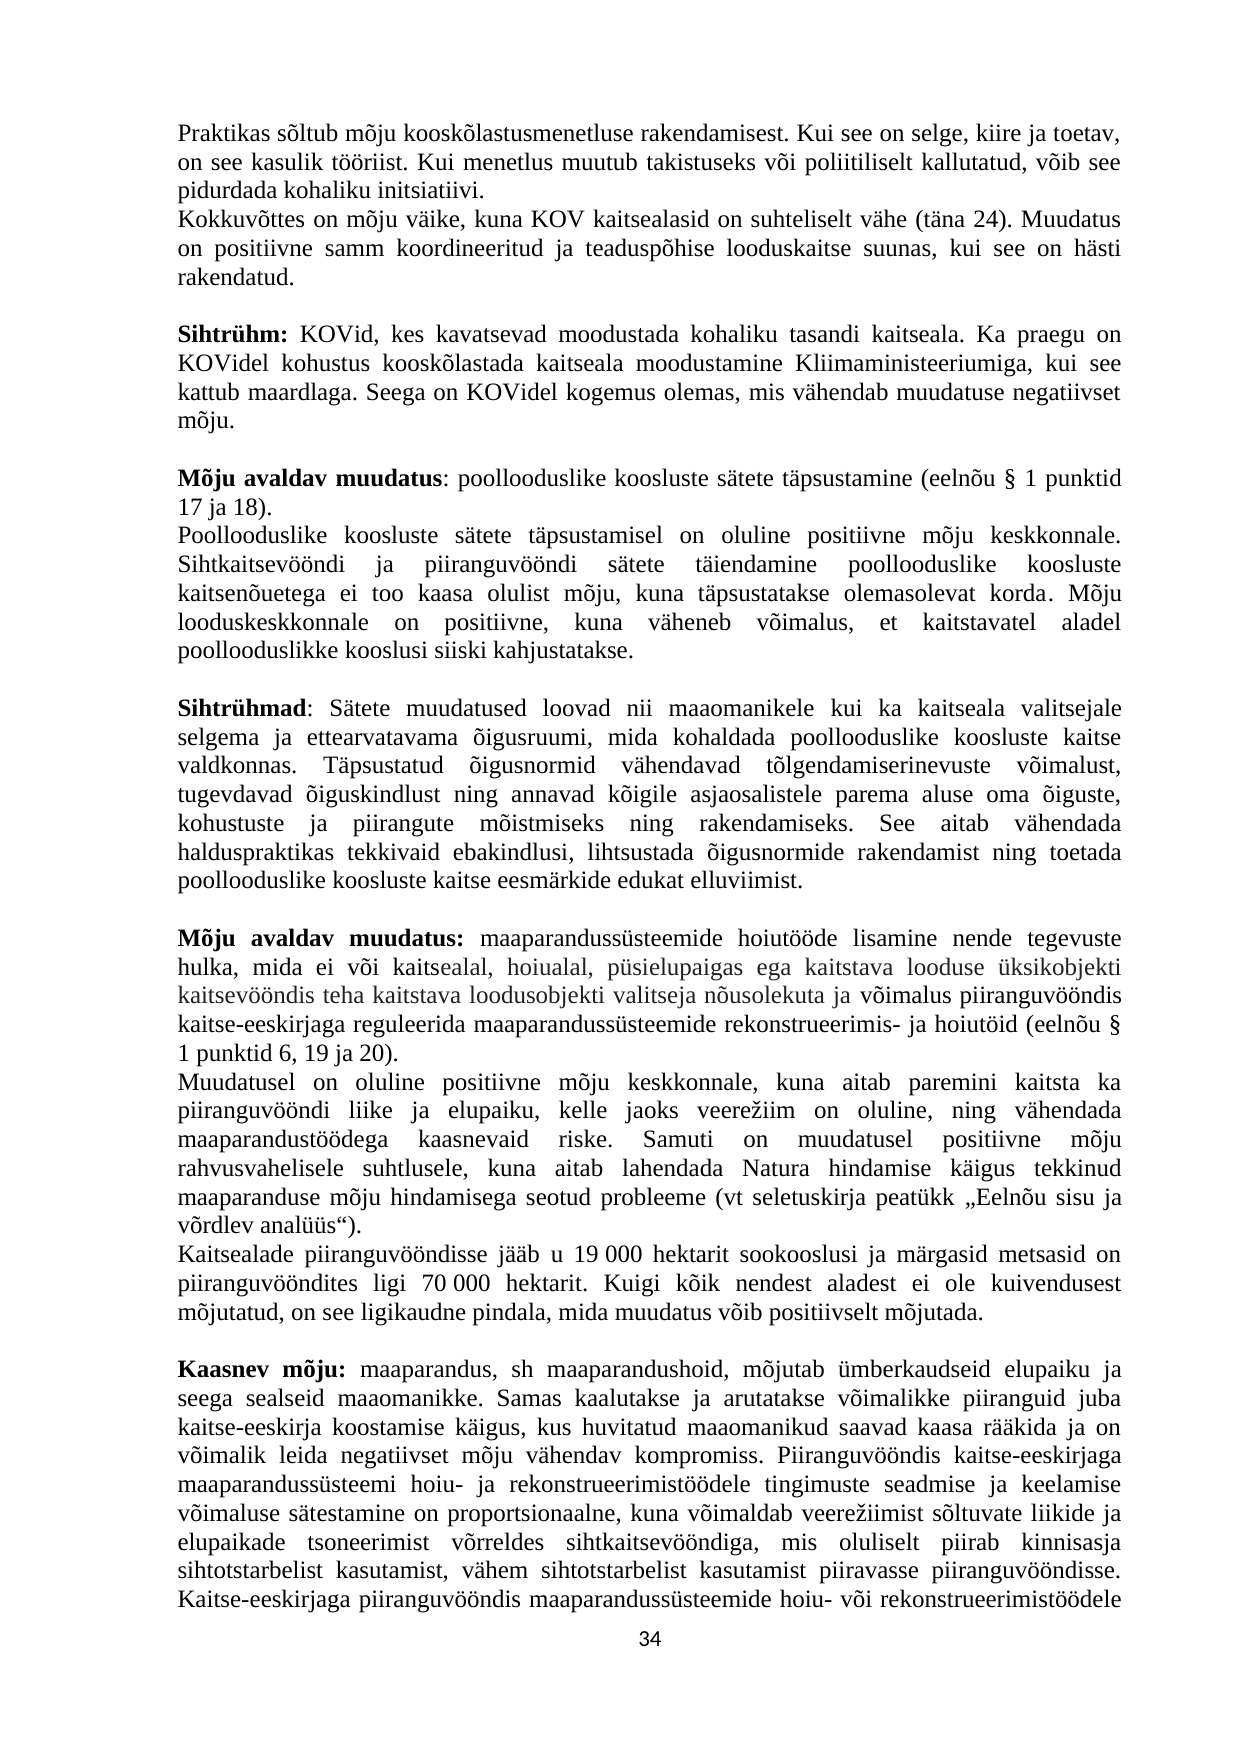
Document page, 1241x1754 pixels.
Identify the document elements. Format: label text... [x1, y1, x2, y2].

text Muudatusel on oluline positiivne mõju keskkonnale, kuna aitab paremini kaitsta ka piiranguvööndi liike ja elupaiku, kelle jaoks veerežiim on oluline, ning vähendada maaparandustöödega kaasnevaid riske. Samuti on muudatusel positiivne mõju rahvusvahelisele suhtlusele, kuna aitab lahendada Natura hindamise käigus tekkinud maaparanduse mõju hindamisega seotud probleeme (vt seletuskirja peatükk „Eelnõu sisu ja võrdlev analüüs“). [177, 1067, 1122, 1239]
text Poollooduslike koosluste sätete täpsustamisel on oluline positiivne mõju keskkonnale. Sihtkaitsevööndi ja piiranguvööndi sätete täiendamine poollooduslike koosluste kaitsenõuetega ei too kaasa olulist mõju, kuna täpsustatakse olemasolevat korda. Mõju looduskeskkonnale on positiivne, kuna väheneb võimalus, et kaitstavatel aladel poollooduslikke kooslusi siiski kahjustatakse. [177, 521, 1122, 664]
text Mõju avaldav muudatus: maaparandussüsteemide hoiutööde lisamine nende tegevuste hulka, mida ei või kaitsealal, hoiualal, püsielupaigas ega kaitstava looduse üksikobjekti kaitsevööndis teha kaitstava loodusobjekti valitseja nõusolekuta ja võimalus piiranguvööndis kaitse-eeskirjaga reguleerida maaparandussüsteemide rekonstrueerimis- ja hoiutöid (eelnõu § 1 punktid 6, 19 ja 20). [177, 981, 1122, 1067]
text Kokkuvõttes on mõju väike, kuna KOV kaitsealasid on suhteliselt vähe (täna 24). Muudatus on positiivne samm koordineeritud ja teaduspõhise looduskaitse suunas, kui see on hästi rakendatud. [177, 204, 1122, 291]
text Sihtrühmad: Sätete muudatused loovad nii maaomanikele kui ka kaitseala valitsejale selgema ja ettearvatavama õigusruumi, mida kohaldada poollooduslike koosluste kaitse valdkonnas. Täpsustatud õigusnormid vähendavad tõlgendamiserinevuste võimalust, tugevdavad õiguskindlust ning annavad kõigile asjaosalistele parema aluse oma õiguste, kohustuste ja piirangute mõistmiseks ning rakendamiseks. See aitab vähendada halduspraktikas tekkivaid ebakindlusi, lihtsustada õigusnormide rakendamist ning toetada poollooduslike koosluste kaitse eesmärkide edukat elluviimist. [177, 693, 1122, 894]
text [177, 1354, 1122, 1613]
text Kaitsealade piiranguvööndisse jääb u 19 000 hektarit sookooslusi ja märgasid metsasid on piiranguvööndites ligi 70 000 hektarit. Kuigi kõik nendest aladest ei ole kuivendusest mõjutatud, on see ligikaudne pindala, mida muudatus võib positiivselt mõjutada. [177, 1239, 1122, 1326]
text Mõju avaldav muudatus: poollooduslike koosluste sätete täpsustamine (eelnõu § 1 punktid 17 ja 18). [177, 463, 1122, 521]
text Sihtrühm: KOVid, kes kavatsevad moodustada kohaliku tasandi kaitseala. Ka praegu on KOVidel kohustus kooskõlastada kaitseala moodustamine Kliimaministeeriumiga, kui see kattub maardlaga. Seega on KOVidel kogemus olemas, mis vähendab muudatuse negatiivset mõju. [177, 319, 1122, 434]
text Mõju avaldav muudatus: maaparandussüsteemide hoiutööde lisamine nende tegevuste hulka, mida ei või kaitsealal, hoiualal, püsielupaigas ega kaitstava looduse üksikobjekti kaitsevööndis teha kaitstava loodusobjekti valitseja nõusolekuta ja võimalus piiranguvööndis kaitse-eeskirjaga reguleerida maaparandussüsteemide rekonstrueerimis- ja hoiutöid (eelnõu § 1 punktid 6, 19 ja 20). [177, 923, 1122, 981]
text Praktikas sõltub mõju kooskõlastusmenetluse rakendamisest. Kui see on selge, kiire ja toetav, on see kasulik tööriist. Kui menetlus muutub takistuseks või poliitiliselt kallutatud, võib see pidurdada kohaliku initsiatiivi. [177, 118, 1122, 204]
